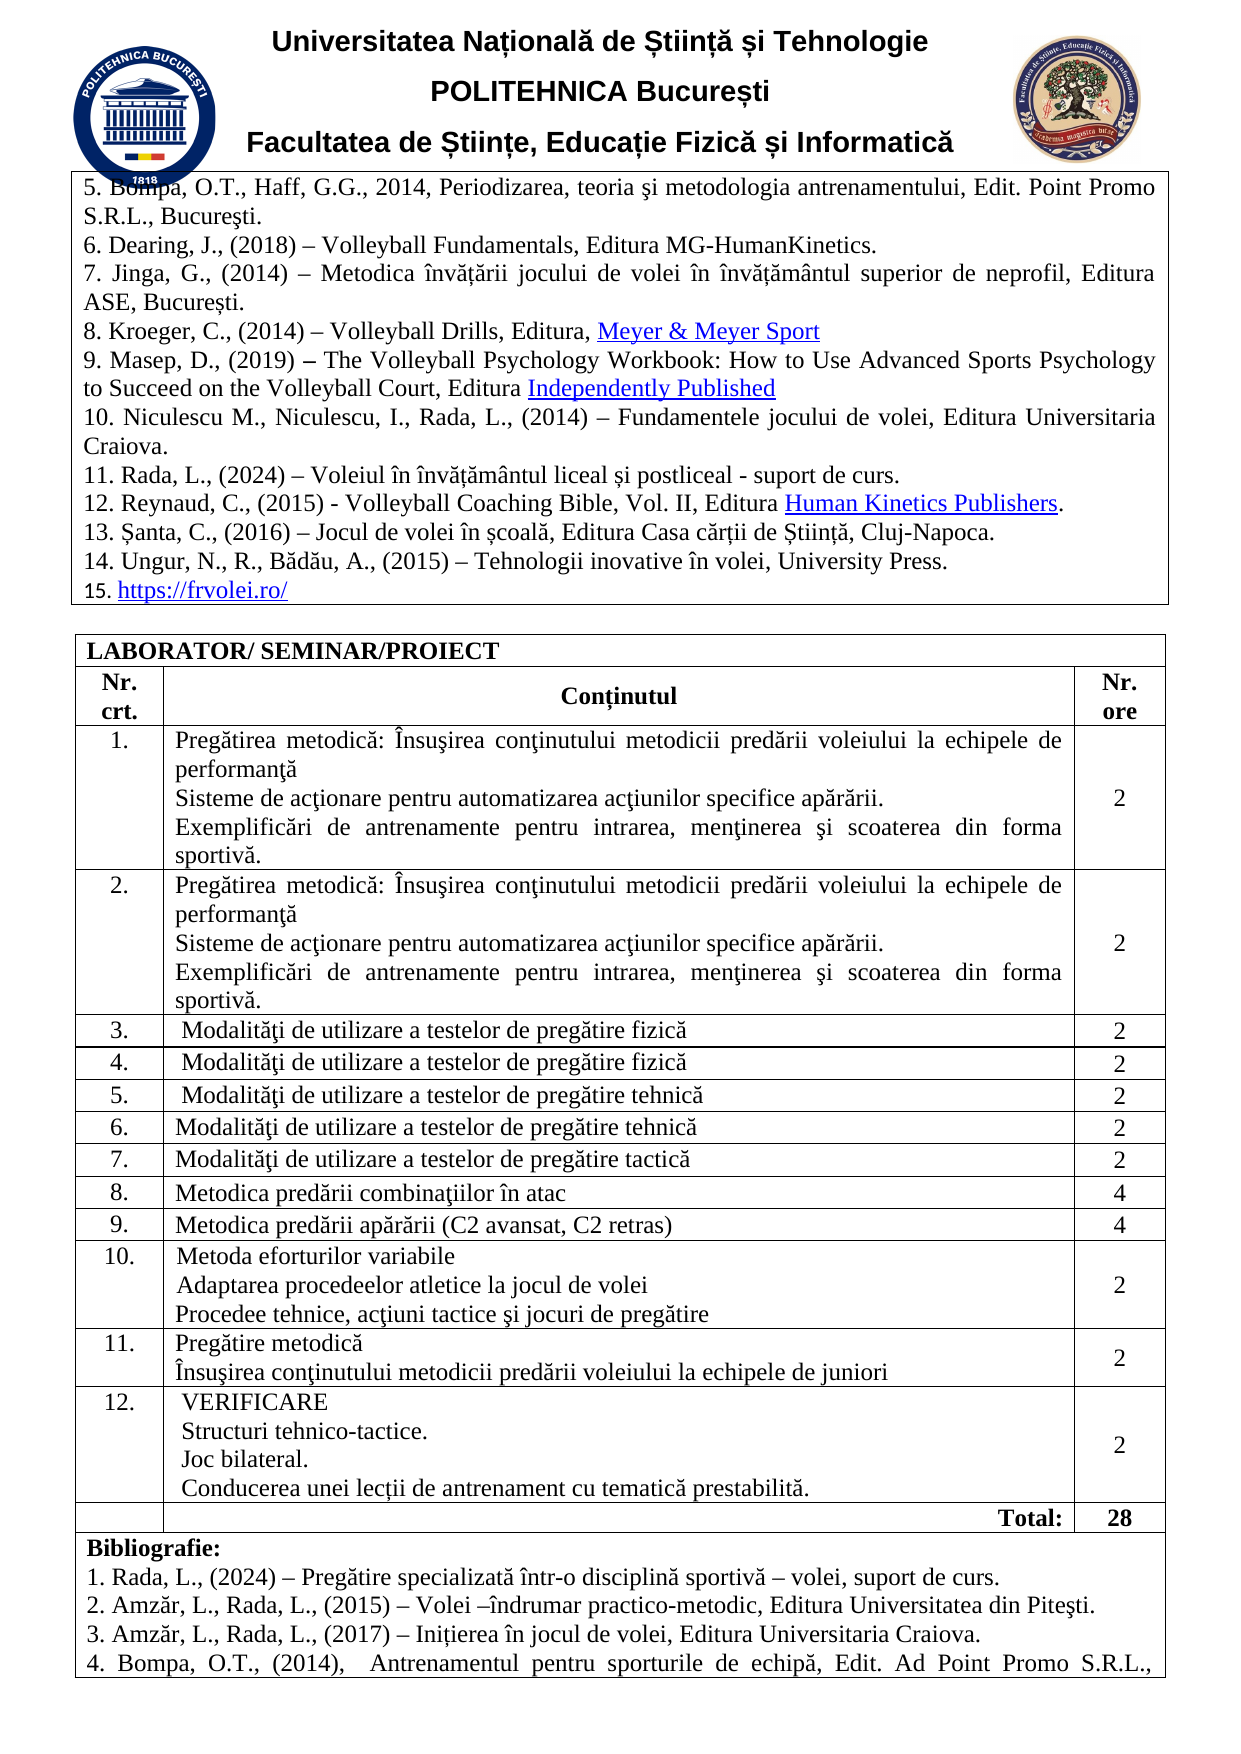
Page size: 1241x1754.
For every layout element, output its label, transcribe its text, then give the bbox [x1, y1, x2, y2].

table_cell Modalităţi de utilizare a testelor de pregătire tehnică [164, 1080, 1074, 1111]
table_cell 2 [1075, 1241, 1165, 1327]
table_cell [76, 1503, 163, 1532]
table_cell 2. [76, 870, 163, 1014]
table_cell 2 [1075, 1329, 1165, 1386]
table_cell Modalităţi de utilizare a testelor de pregătire fizică [164, 1015, 1074, 1046]
table_cell 1. [76, 726, 163, 869]
table_cell 4 [1075, 1177, 1165, 1208]
table_cell 7. [76, 1144, 163, 1176]
table_cell 2 [1075, 726, 1165, 869]
table_cell Modalităţi de utilizare a testelor de pregătire tehnică [164, 1112, 1074, 1143]
table_cell 4. [76, 1048, 163, 1079]
table_cell 28 [1075, 1503, 1165, 1532]
table_cell Pregătirea metodică: Însuşirea conţinutului metodicii predării voleiului la echipele de performanţă Sisteme de acţionare pentru automatizarea acţiunilor specifice apărării. Exemplificări de antrenamente pentru intrarea, menţinerea şi scoaterea din forma sportivă. [164, 870, 1074, 1014]
table_cell 12. [76, 1387, 163, 1502]
table_cell 10. [76, 1241, 163, 1327]
table_cell 2 [1075, 870, 1165, 1014]
table_cell 2 [1075, 1080, 1165, 1111]
table_cell 3. [76, 1015, 163, 1046]
table_cell Pregătire metodică Însuşirea conţinutului metodicii predării voleiului la echipele de juniori [164, 1329, 1074, 1386]
table_cell Modalităţi de utilizare a testelor de pregătire fizică [164, 1048, 1074, 1079]
table_cell Conținutul [164, 667, 1074, 724]
table_cell Metoda eforturilor variabile Adaptarea procedeelor atletice la jocul de volei Procedee tehnice, acţiuni tactice şi jocuri de pregătire [164, 1241, 1074, 1327]
table_cell Metodica predării combinaţiilor în atac [164, 1177, 1074, 1208]
table_cell 2 [1075, 1112, 1165, 1143]
table_cell 6. [76, 1112, 163, 1143]
table_cell 4 [1075, 1209, 1165, 1240]
table_cell Metodica predării apărării (C2 avansat, C2 retras) [164, 1209, 1074, 1240]
table_cell 9. [76, 1209, 163, 1240]
table_header LABORATOR/ SEMINAR/PROIECT [76, 635, 1165, 666]
table_cell 2 [1075, 1387, 1165, 1502]
table_cell Nr. crt. [76, 667, 163, 724]
picture [1012, 35, 1142, 164]
table_cell Total: [164, 1503, 1074, 1532]
table_cell 8. [76, 1177, 163, 1208]
table_cell 2 [1075, 1015, 1165, 1046]
table_cell Nr. ore [1075, 667, 1165, 724]
table_cell Modalităţi de utilizare a testelor de pregătire tactică [164, 1144, 1074, 1176]
table_cell Pregătirea metodică: Însuşirea conţinutului metodicii predării voleiului la echipele de performanţă Sisteme de acţionare pentru automatizarea acţiunilor specifice apărării. Exemplificări de antrenamente pentru intrarea, menţinerea şi scoaterea din forma sportivă. [164, 726, 1074, 869]
table_cell 2 [1075, 1144, 1165, 1176]
table_cell 2 [1075, 1048, 1165, 1079]
table_cell 5. [76, 1080, 163, 1111]
table_cell 11. [76, 1329, 163, 1386]
picture [73, 46, 216, 171]
table_cell VERIFICARE Structuri tehnico-tactice. Joc bilateral. Conducerea unei lecții de antrenament cu tematică prestabilită. [164, 1387, 1074, 1502]
